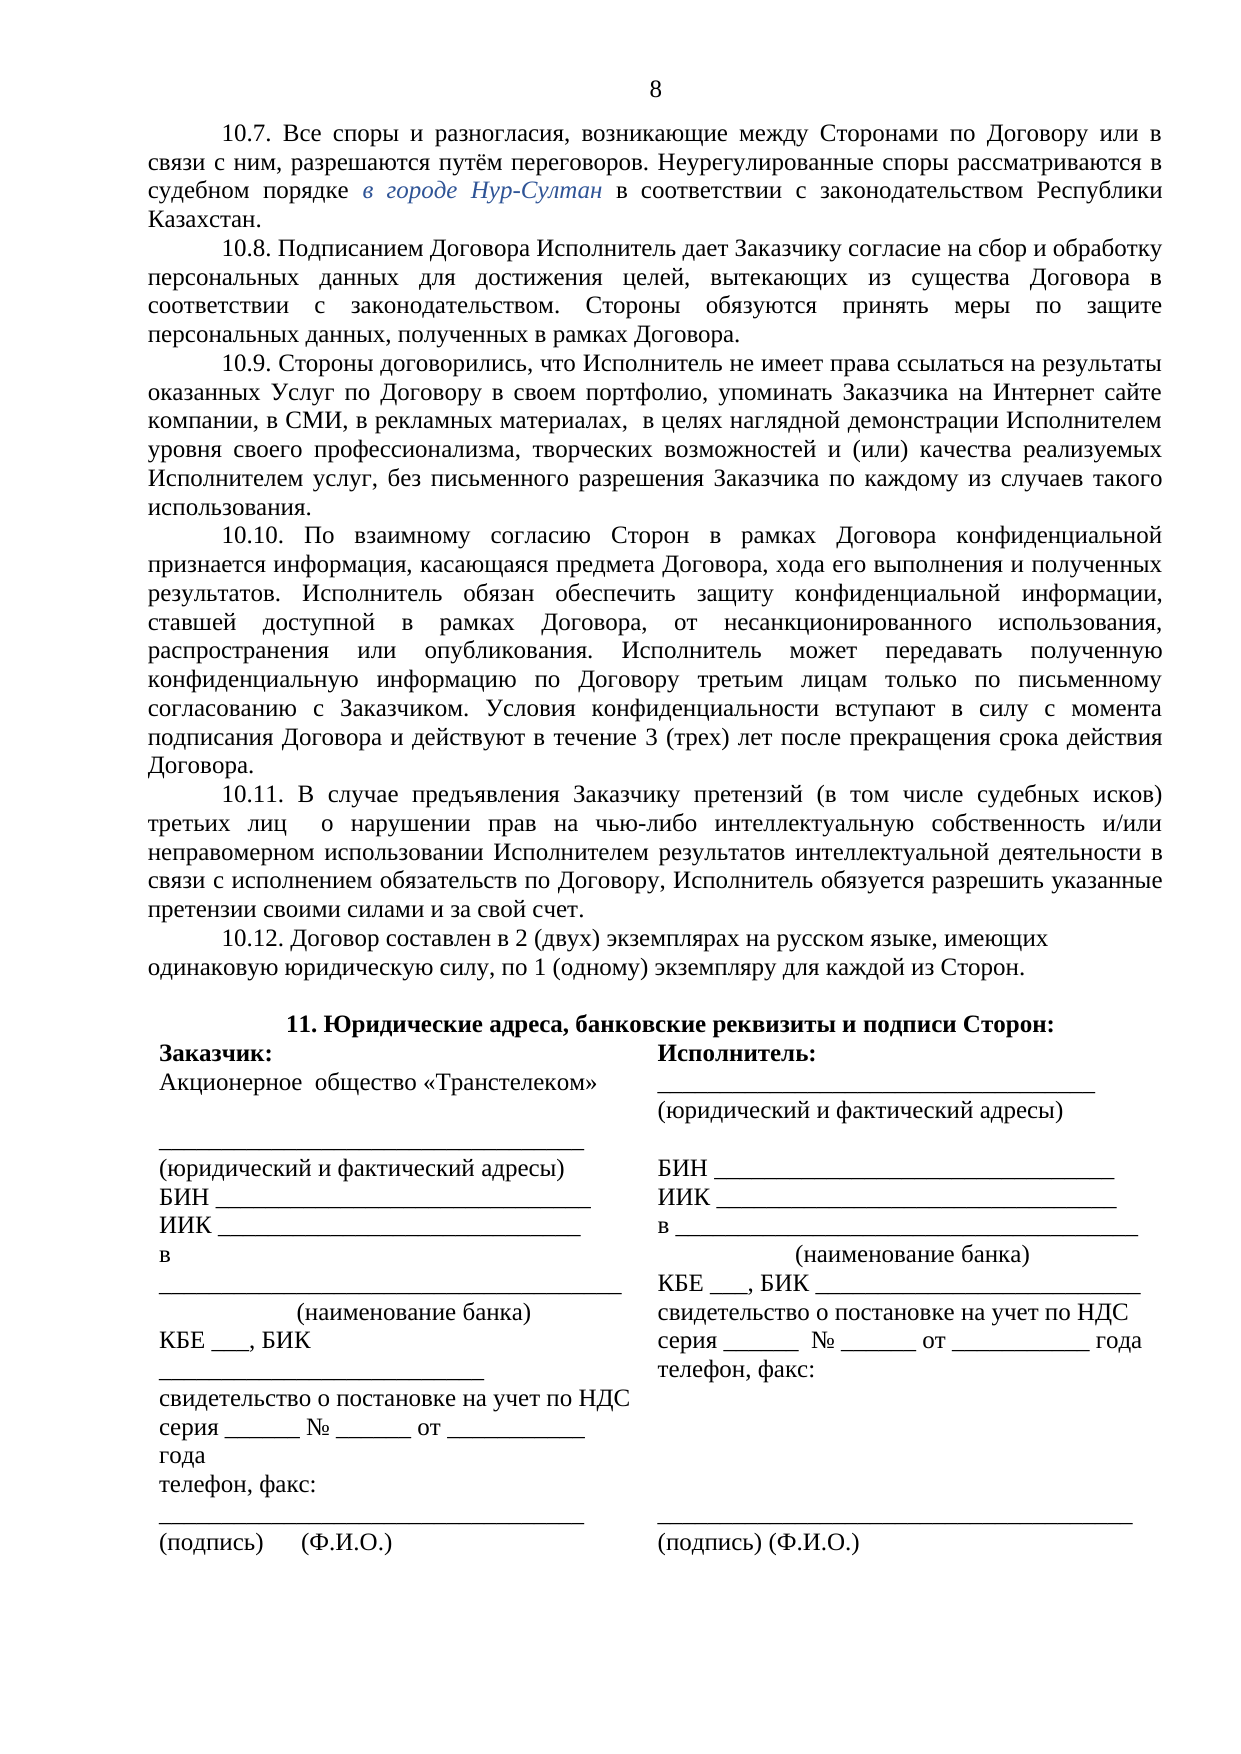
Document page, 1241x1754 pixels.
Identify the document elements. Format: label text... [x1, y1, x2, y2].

text 10.7. Все споры и разногласия, возникающие между Сторонами по Договору или в связи с ним, разрешаются путём переговоров. Неурегулированные споры рассматриваются в судебном порядке в городе Нур-Султан в соответствии с законодательством Республики Казахстан. [148, 118, 1163, 233]
table_header Исполнитель: ___________________________________ (юридический и фактический адресы) БИН ________________________________ ИИК ________________________________ в _____________________________________ (наименование банка) КБЕ ___, БИК __________________________ свидетельство о постановке на учет по НДС серия ______ № ______ от ___________ года телефон, факс: ______________________________________ (подпись) (Ф.И.О.) [646, 1038, 1190, 1629]
text 11. Юридические адреса, банковские реквизиты и подписи Сторон: [177, 1009, 1163, 1038]
text 10.9. Стороны договорились, что Исполнитель не имеет права ссылаться на результаты оказанных Услуг по Договору в своем портфолио, упоминать Заказчика на Интернет сайте компании, в СМИ, в рекламных материалах, в целях наглядной демонстрации Исполнителем уровня своего профессионализма, творческих возможностей и (или) качества реализуемых Исполнителем услуг, без письменного разрешения Заказчика по каждому из случаев такого использования. [148, 348, 1163, 521]
table_header Заказчик: Акционерное общество «Транстелеком» __________________________________ (юридический и фактический адресы) БИН ______________________________ ИИК _____________________________ в _____________________________________ (наименование банка) КБЕ ___, БИК __________________________ свидетельство о постановке на учет по НДС серия ______ № ______ от ___________ года телефон, факс: __________________________________ (подпись) (Ф.И.О.) [148, 1038, 646, 1629]
text 10.11. В случае предъявления Заказчику претензий (в том числе судебных исков) третьих лиц о нарушении прав на чью-либо интеллектуальную собственность и/или неправомерном использовании Исполнителем результатов интеллектуальной деятельности в связи с исполнением обязательств по Договору, Исполнитель обязуется разрешить указанные претензии своими силами и за свой счет. [148, 779, 1163, 923]
text 10.8. Подписанием Договора Исполнитель дает Заказчику согласие на сбор и обработку персональных данных для достижения целей, вытекающих из существа Договора в соответствии с законодательством. Стороны обязуются принять меры по защите персональных данных, полученных в рамках Договора. [148, 233, 1163, 348]
text 10.12. Договор составлен в 2 (двух) экземплярах на русском языке, имеющих одинаковую юридическую силу, по 1 (одному) экземпляру для каждой из Сторон. [148, 923, 1163, 981]
text 10.10. По взаимному согласию Сторон в рамках Договора конфиденциальной признается информация, касающаяся предмета Договора, хода его выполнения и полученных результатов. Исполнитель обязан обеспечить защиту конфиденциальной информации, ставшей доступной в рамках Договора, от несанкционированного использования, распространения или опубликования. Исполнитель может передавать полученную конфиденциальную информацию по Договору третьим лицам только по письменному согласованию с Заказчиком. Условия конфиденциальности вступают в силу с момента подписания Договора и действуют в течение 3 (трех) лет после прекращения срока действия Договора. [148, 521, 1163, 779]
